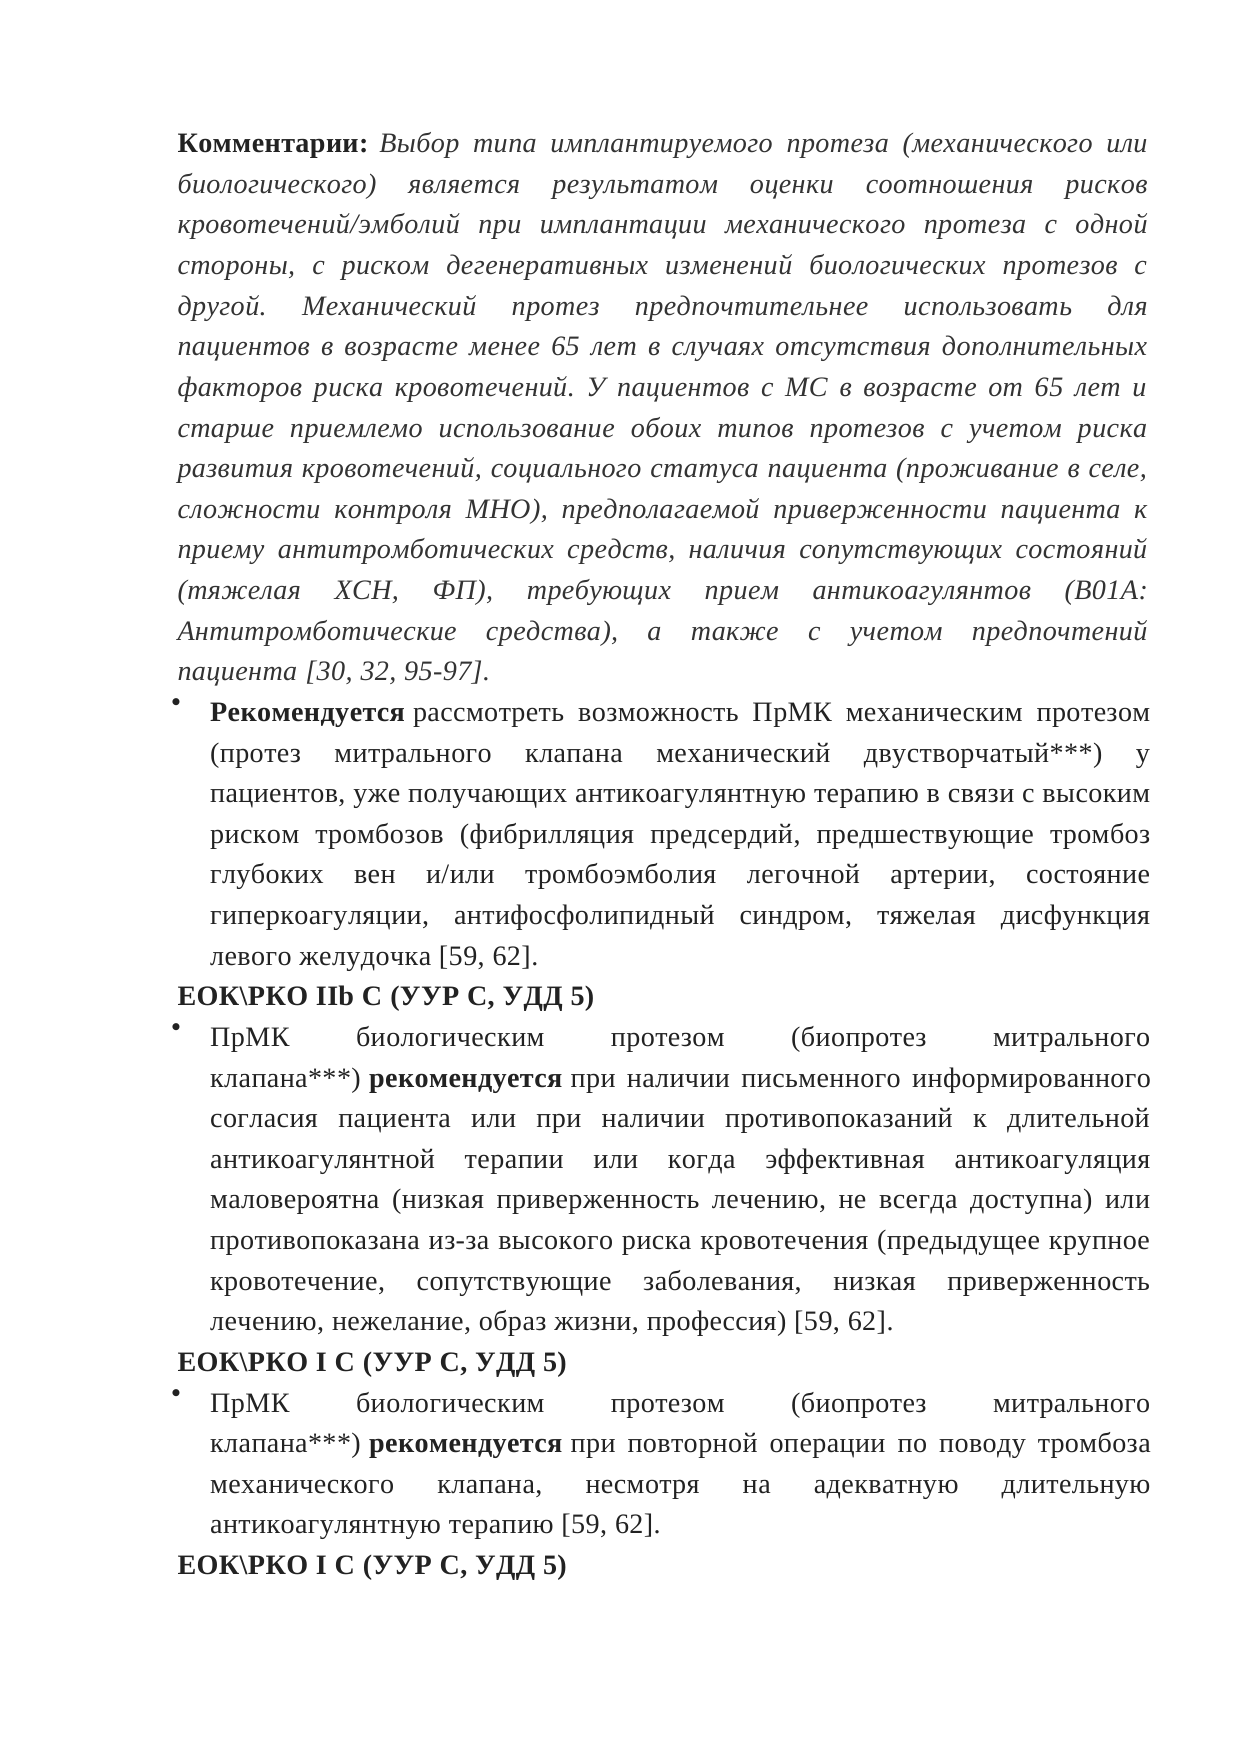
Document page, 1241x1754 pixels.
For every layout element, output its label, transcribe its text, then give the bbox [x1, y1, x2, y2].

text Комментарии: Выбор типа имплантируемого протеза (механического или биологического) является результатом оценки соотношения рисков кровотечений/эмболий при имплантации механического протеза с одной стороны, с риском дегенеративных изменений биологических протезов с другой. Механический протез предпочтительнее использовать для пациентов в возрасте менее 65 лет в случаях отсутствия дополнительных факторов риска кровотечений. У пациентов с МС в возрасте от 65 лет и старше приемлемо использование обоих типов протезов с учетом риска развития кровотечений, социального статуса пациента (проживание в селе, сложности контроля МНО), предполагаемой приверженности пациента к приему антитромботических средств, наличия сопутствующих состояний (тяжелая ХСН, ФП), требующих прием антикоагулянтов (B01A: Антитромботические средства), а также с учетом предпочтений пациента [30, 32, 95-97]. [177, 118, 1152, 687]
text ЕОК\РКО I C (УУР С, УДД 5) [177, 1337, 1152, 1377]
text ЕОК\РКО I C (УУР С, УДД 5) [177, 1540, 1152, 1581]
list Рекомендуется рассмотреть возможность ПрМК механическим протезом (протез митрального клапана механический двустворчатый***) у пациентов, уже получающих антикоагулянтную терапию в связи с высоким риском тромбозов (фибрилляция предсердий, предшествующие тромбоз глубоких вен и/или тромбоэмболия легочной артерии, состояние гиперкоагуляции, антифосфолипидный синдром, тяжелая дисфункция левого желудочка [59, 62]. [172, 687, 1152, 971]
text ЕОК\РКО IIb C (УУР С, УДД 5) [177, 971, 1152, 1012]
list ПрМК биологическим протезом (биопротез митрального клапана***) рекомендуется при повторной операции по поводу тромбоза механического клапана, несмотря на адекватную длительную антикоагулянтную терапию [59, 62]. [172, 1377, 1152, 1540]
list ПрМК биологическим протезом (биопротез митрального клапана***) рекомендуется при наличии письменного информированного согласия пациента или при наличии противопоказаний к длительной антикоагулянтной терапии или когда эффективная антикоагуляция маловероятна (низкая приверженность лечению, не всегда доступна) или противопоказана из-за высокого риска кровотечения (предыдущее крупное кровотечение, сопутствующие заболевания, низкая приверженность лечению, нежелание, образ жизни, профессия) [59, 62]. [172, 1012, 1152, 1337]
